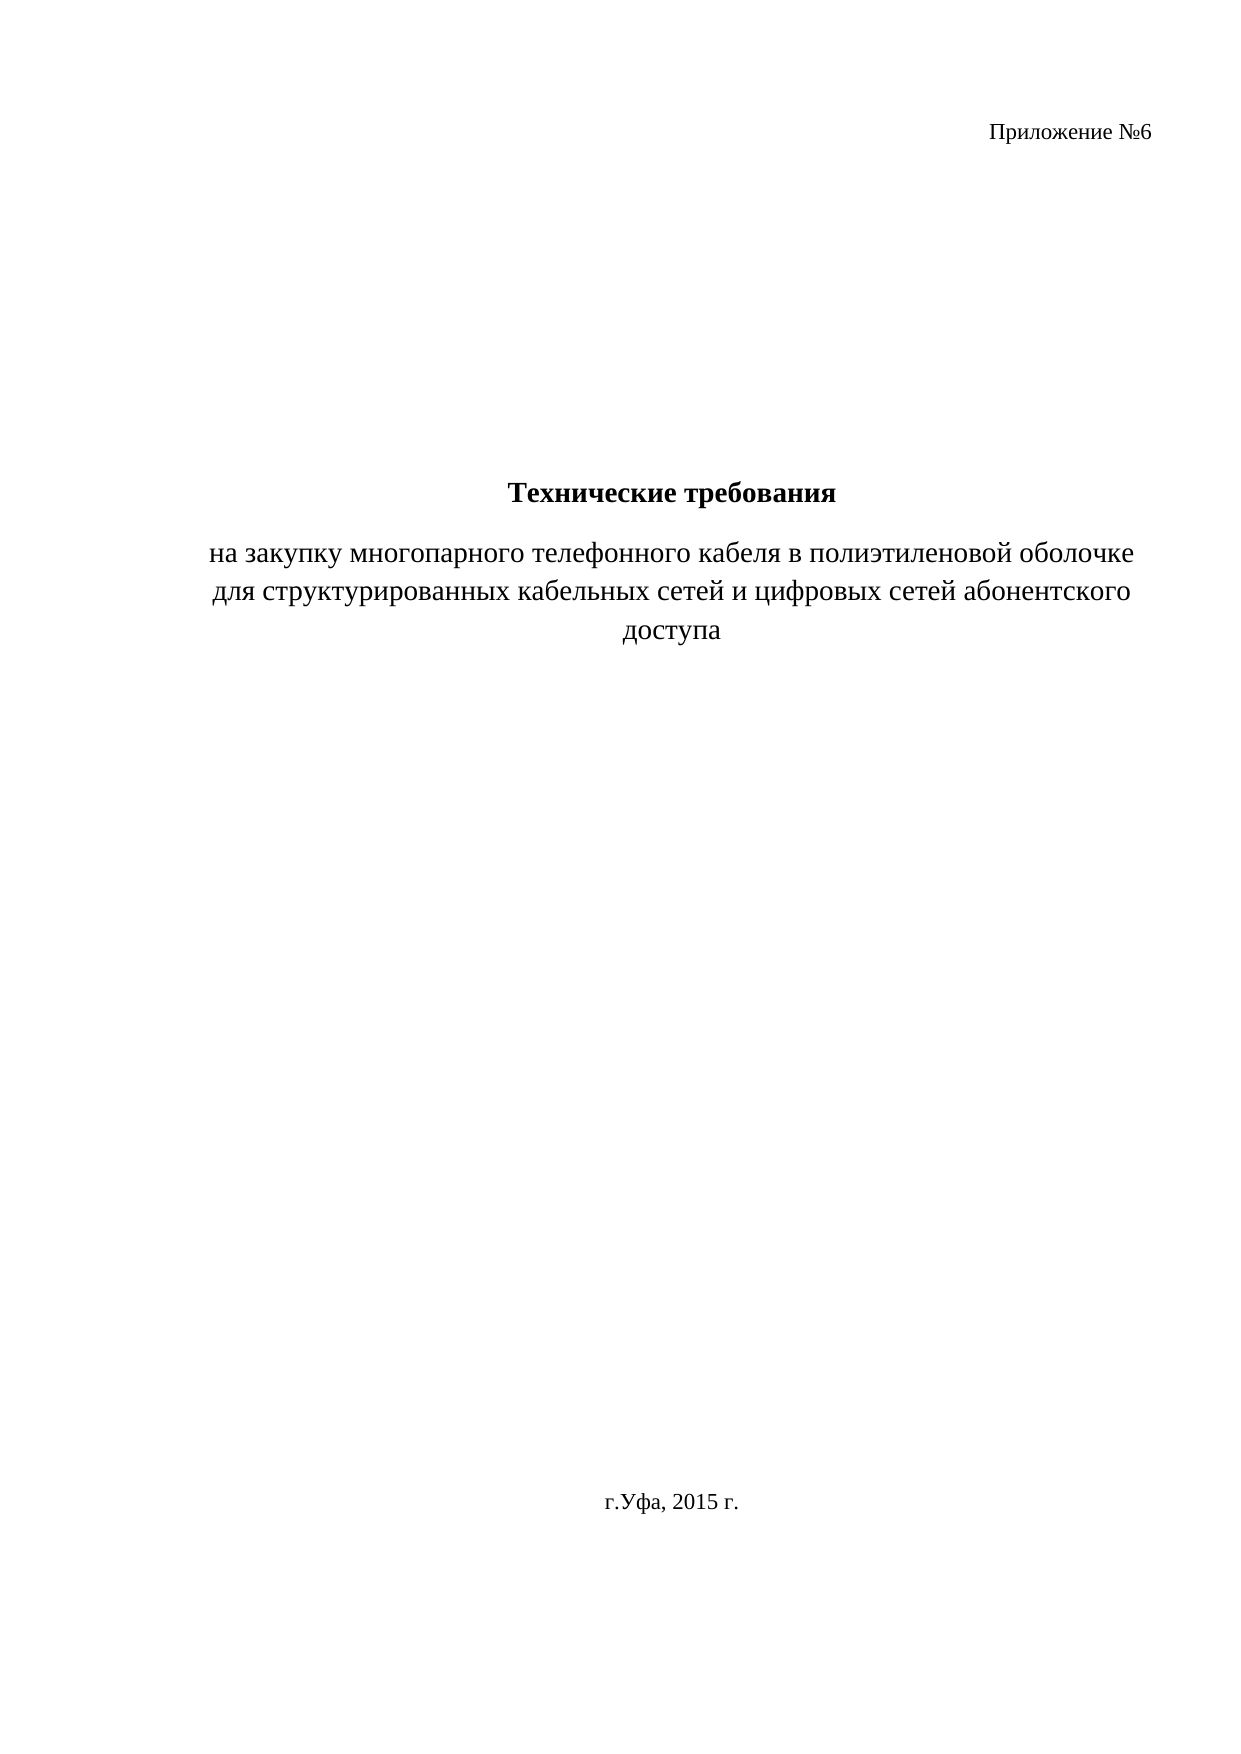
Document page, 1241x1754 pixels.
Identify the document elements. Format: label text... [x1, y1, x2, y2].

text на закупку многопарного телефонного кабеля в полиэтиленовой оболочке для структурированных кабельных сетей и цифровых сетей абонентского доступа [192, 535, 1152, 645]
text г.Уфа, 2015 г. [192, 1488, 1152, 1514]
text Технические требования [192, 475, 1152, 509]
text Приложение №6 [192, 118, 1152, 144]
